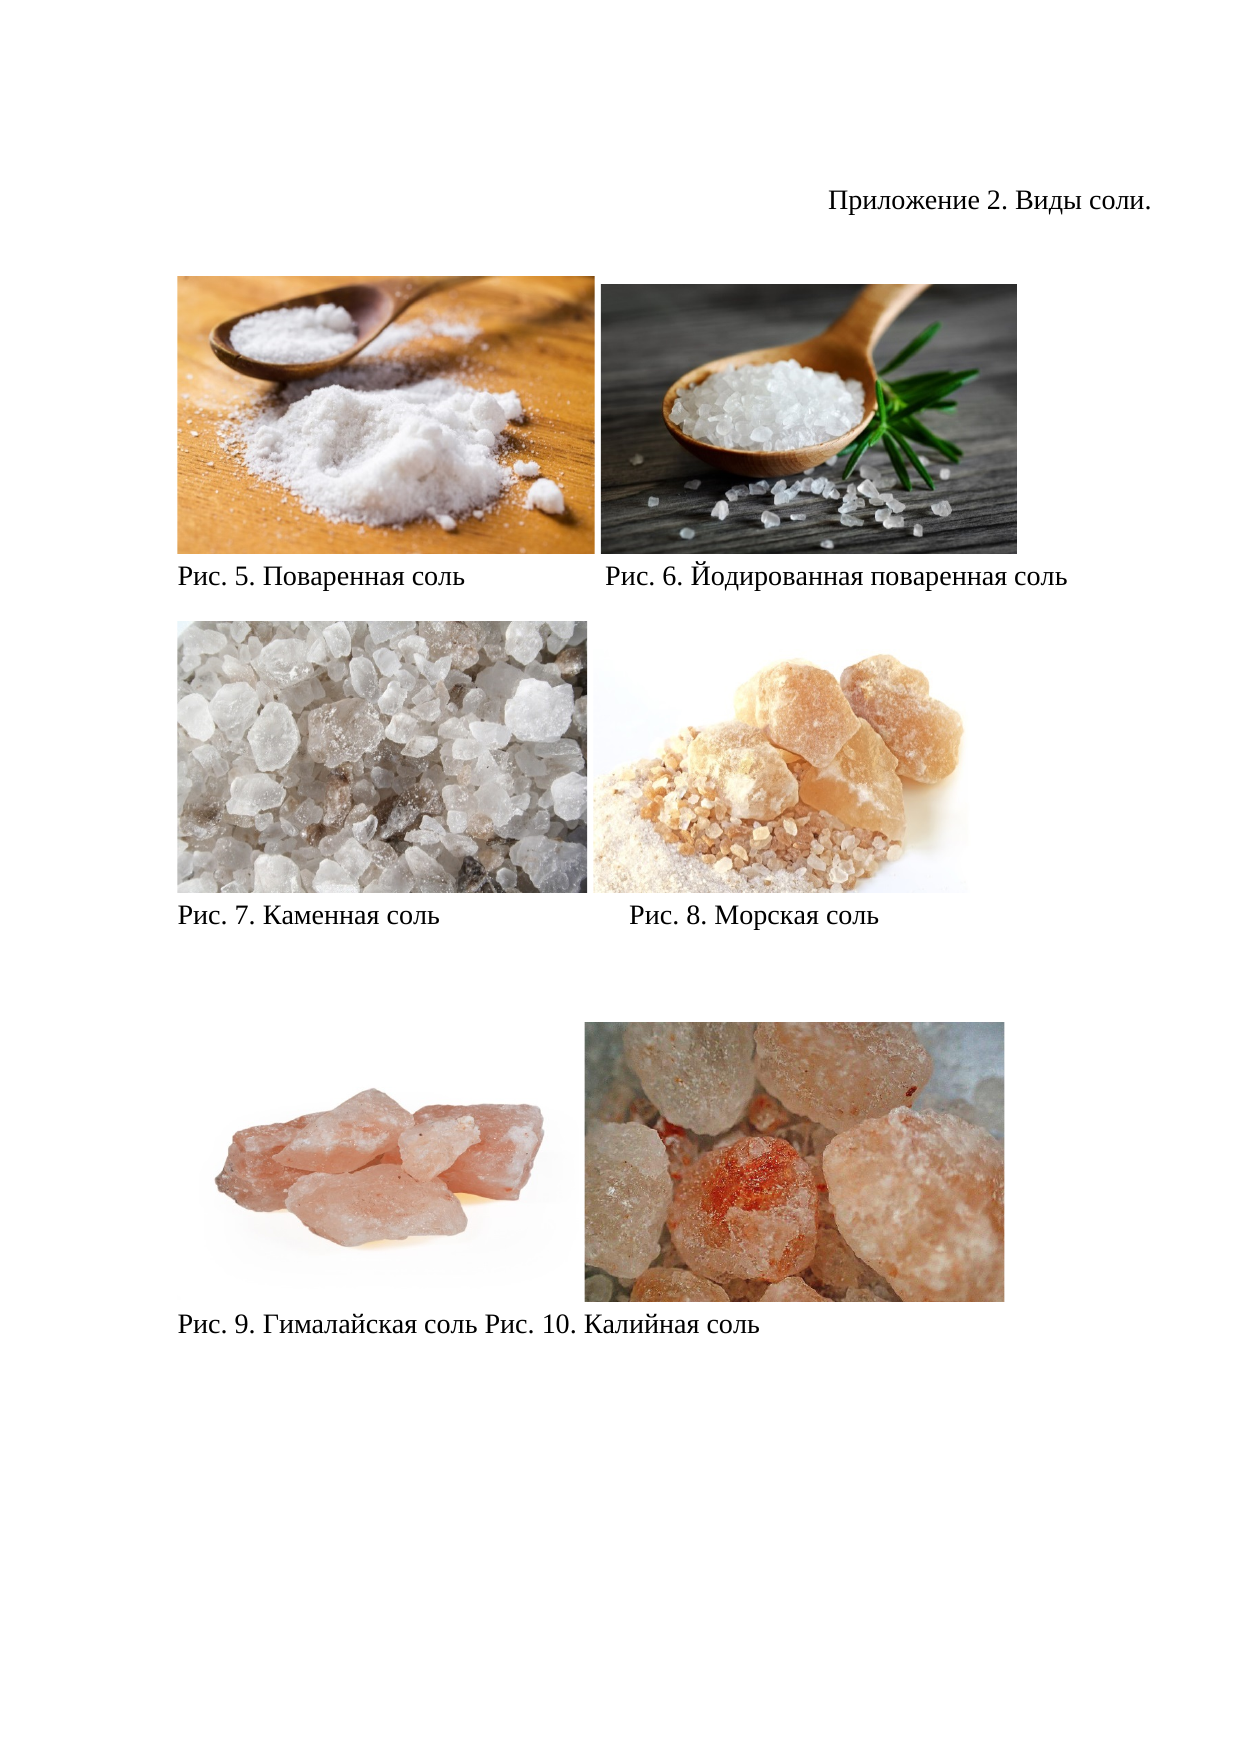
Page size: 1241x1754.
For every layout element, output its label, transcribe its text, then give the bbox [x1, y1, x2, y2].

text Рис. 5. Поваренная соль Рис. 6. Йодированная поваренная соль [177, 559, 1152, 591]
text Рис. 9. Гималайская соль Рис. 10. Калийная соль [177, 1307, 1152, 1370]
picture [593, 649, 1004, 893]
picture [177, 1043, 579, 1302]
picture [177, 276, 595, 554]
picture [177, 621, 588, 893]
text Приложение 2. Виды соли. [177, 183, 1152, 215]
picture [584, 1022, 1005, 1302]
picture [600, 284, 1017, 554]
text Рис. 7. Каменная соль Рис. 8. Морская соль [177, 898, 1152, 930]
